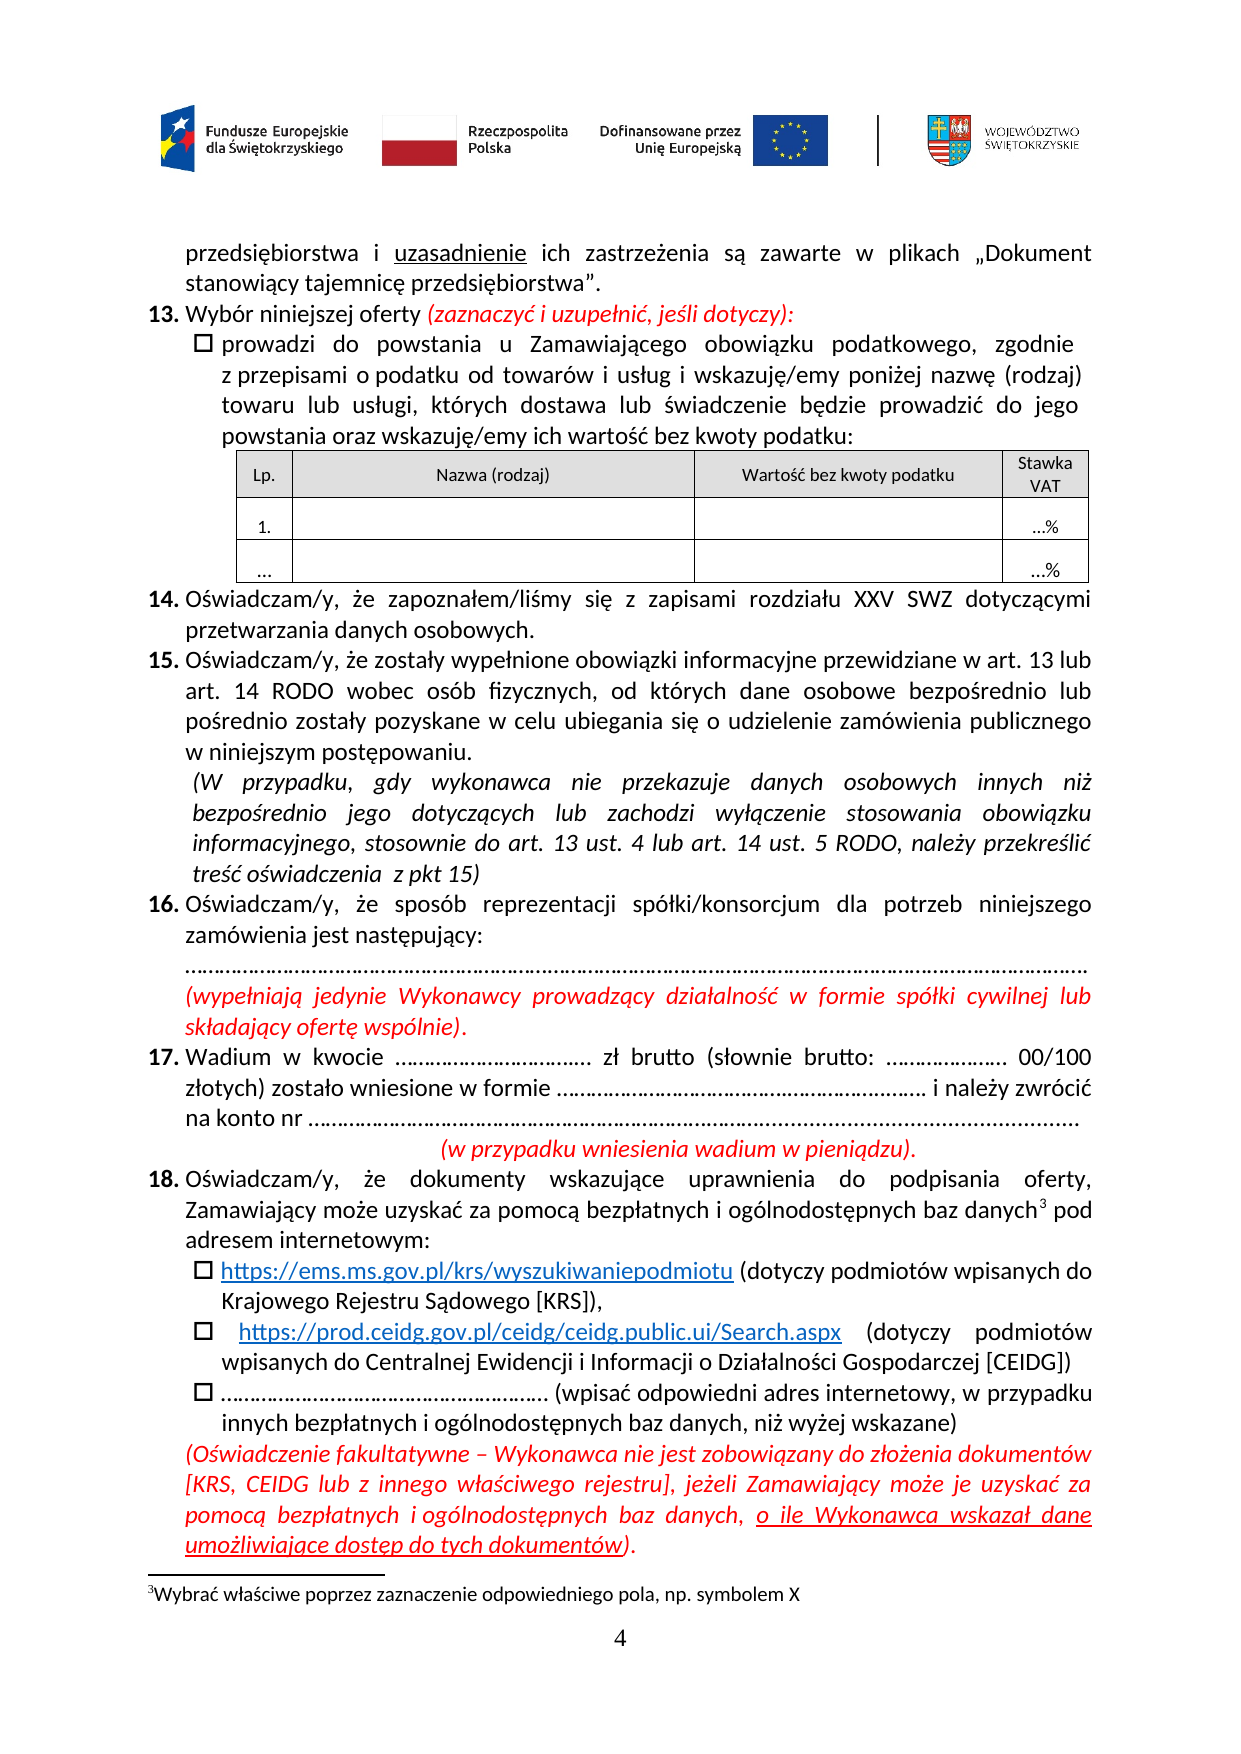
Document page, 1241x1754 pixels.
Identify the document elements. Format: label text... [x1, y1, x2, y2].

table_cell … [237, 540, 292, 582]
text https://ems.ms.gov.pl/krs/wyszukiwaniepodmiotu (dotyczy podmiotów wpisanych do Krajowego Rejestru Sądowego [KRS]), [192, 1255, 1093, 1316]
list Wybór niniejszej oferty (zaznaczyć i uzupełnić, jeśli dotyczy): [148, 298, 1093, 328]
text ………………………………………………… (wpisać odpowiedni adres internetowy, w przypadku innych bezpłatnych i ogólnodostępnych baz danych, niż wyżej wskazane) [192, 1377, 1093, 1438]
list Wadium w kwocie ………………………….… zł brutto (słownie brutto: ………………… 00/100 złotych) zostało wniesione w formie ………………………………….……………..……. i należy zwrócić na konto nr …………………………………………………………...………................................................... [148, 1041, 1093, 1133]
text https://prod.ceidg.gov.pl/ceidg/ceidg.public.ui/Search.aspx (dotyczy podmiotów wpisanych do Centralnej Ewidencji i Informacji o Działalności Gospodarczej [CEIDG]) [192, 1316, 1093, 1377]
table_header Stawka VAT [1003, 451, 1088, 497]
picture [147, 101, 1092, 175]
text (wypełniają jedynie Wykonawcy prowadzący działalność w formie spółki cywilnej lub składający ofertę wspólnie). [185, 980, 1093, 1041]
list Oświadczam/y, że dokumenty wskazujące uprawnienia do podpisania oferty, Zamawiający może uzyskać za pomocą bezpłatnych i ogólnodostępnych baz danych pod adresem internetowym: [148, 1163, 1093, 1255]
table_header Wartość bez kwoty podatku [695, 451, 1002, 497]
text (Oświadczenie fakultatywne – Wykonawca nie jest zobowiązany do złożenia dokumentów [KRS, CEIDG lub z innego właściwego rejestru], jeżeli Zamawiający może je uzyskać za pomocą bezpłatnych i ogólnodostępnych baz danych, o ile Wykonawca wskazał dane umożliwiające dostęp do tych dokumentów). [185, 1438, 1093, 1560]
table_cell …% [1003, 498, 1088, 539]
list (w przypadku wniesienia wadium w pieniądzu). [185, 1133, 1093, 1163]
list Oświadczam/y, że zapoznałem/liśmy się z zapisami rozdziału XXV SWZ dotyczącymi przetwarzania danych osobowych. [148, 583, 1093, 644]
table_header Nazwa (rodzaj) [293, 451, 694, 497]
table_cell [695, 540, 1002, 582]
table_cell [293, 498, 694, 539]
table_header Lp. [237, 451, 292, 497]
text …………………………………………………………………………………………………………………………………………. [185, 949, 1093, 980]
list Oświadczam/y, że sposób reprezentacji spółki/konsorcjum dla potrzeb niniejszego zamówienia jest następujący: [148, 888, 1093, 949]
table_cell [293, 540, 694, 582]
table_cell …% [1003, 540, 1088, 582]
table_cell 1. [237, 498, 292, 539]
list Oświadczam/y, że zostały wypełnione obowiązki informacyjne przewidziane w art. 13 lub art. 14 RODO wobec osób fizycznych, od których dane osobowe bezpośrednio lub pośrednio zostały pozyskane w celu ubiegania się o udzielenie zamówienia publicznego w niniejszym postępowaniu. [148, 644, 1093, 766]
text prowadzi do powstania u Zamawiającego obowiązku podatkowego, zgodnie z przepisami o podatku od towarów i usług i wskazuję/emy poniżej nazwę (rodzaj) towaru lub usługi, których dostawa lub świadczenie będzie prowadzić do jego powstania oraz wskazuję/emy ich wartość bez kwoty podatku: [192, 328, 1093, 450]
text (W przypadku, gdy wykonawca nie przekazuje danych osobowych innych niż bezpośrednio jego dotyczących lub zachodzi wyłączenie stosowania obowiązku informacyjnego, stosownie do art. 13 ust. 4 lub art. 14 ust. 5 RODO, należy przekreślić treść oświadczenia z pkt 15) [192, 766, 1093, 888]
table_cell [695, 498, 1002, 539]
